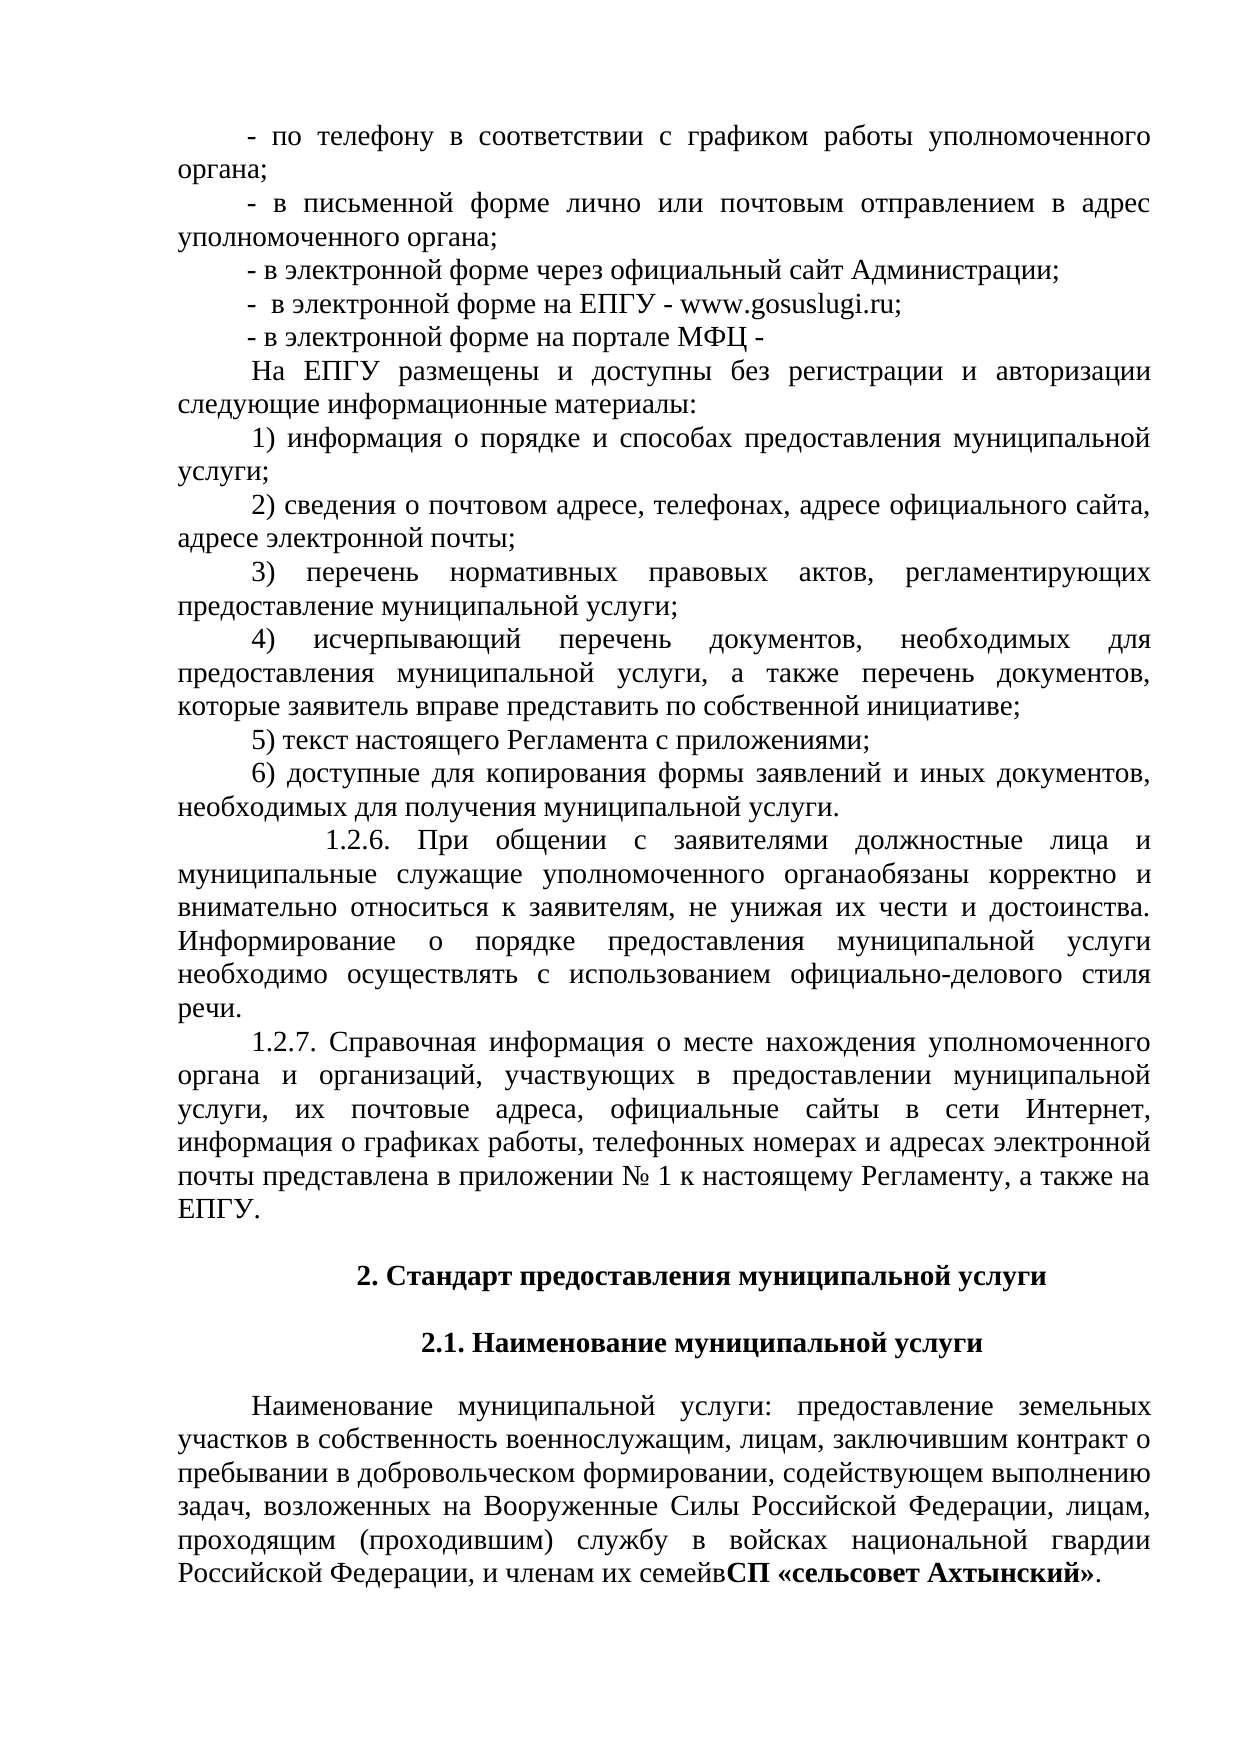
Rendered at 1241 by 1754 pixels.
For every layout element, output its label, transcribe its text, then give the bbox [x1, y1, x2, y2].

text Наименование муниципальной услуги: предоставление земельных участков в собственность военнослужащим, лицам, заключившим контракт о пребывании в добровольческом формировании, содействующем выполнению задач, возложенных на Вооруженные Силы Российской Федерации, лицам, проходящим (проходившим) службу в войсках национальной гвардии Российской Федерации, и членам их семейвСП «сельсовет Ахтынский». [177, 1388, 1152, 1589]
text - в электронной форме на портале МФЦ - [177, 319, 1152, 353]
text 3) перечень нормативных правовых актов, регламентирующих предоставление муниципальной услуги; [177, 554, 1152, 621]
text На ЕПГУ размещены и доступны без регистрации и авторизации следующие информационные материалы: [177, 353, 1152, 420]
text 1.2.6. При общении с заявителями должностные лица и муниципальные служащие уполномоченного органаобязаны корректно и внимательно относиться к заявителям, не унижая их чести и достоинства. Информирование о порядке предоставления муниципальной услуги необходимо осуществлять с использованием официально-делового стиля речи. [177, 822, 1152, 1024]
text 1) информация о порядке и способах предоставления муниципальной услуги; [177, 420, 1152, 487]
text 5) текст настоящего Регламента с приложениями; [177, 722, 1152, 755]
text 6) доступные для копирования формы заявлений и иных документов, необходимых для получения муниципальной услуги. [177, 755, 1152, 822]
text - в электронной форме через официальный сайт Администрации; [177, 252, 1152, 286]
text 2.1. Наименование муниципальной услуги [177, 1326, 1152, 1359]
text 2. Стандарт предоставления муниципальной услуги [177, 1258, 1152, 1292]
text 4) исчерпывающий перечень документов, необходимых для предоставления муниципальной услуги, а также перечень документов, которые заявитель вправе представить по собственной инициативе; [177, 621, 1152, 722]
text - в письменной форме лично или почтовым отправлением в адрес уполномоченного органа; [177, 185, 1152, 252]
text - в электронной форме на ЕПГУ - www.gosuslugi.ru; [177, 286, 1152, 319]
text 1.2.7. Справочная информация о месте нахождения уполномоченного органа и организаций, участвующих в предоставлении муниципальной услуги, их почтовые адреса, официальные сайты в сети Интернет, информация о графиках работы, телефонных номерах и адресах электронной почты представлена в приложении № 1 к настоящему Регламенту, а также на ЕПГУ. [177, 1024, 1152, 1225]
text 2) сведения о почтовом адресе, телефонах, адресе официального сайта, адресе электронной почты; [177, 487, 1152, 554]
text - по телефону в соответствии с графиком работы уполномоченного органа; [177, 118, 1152, 185]
